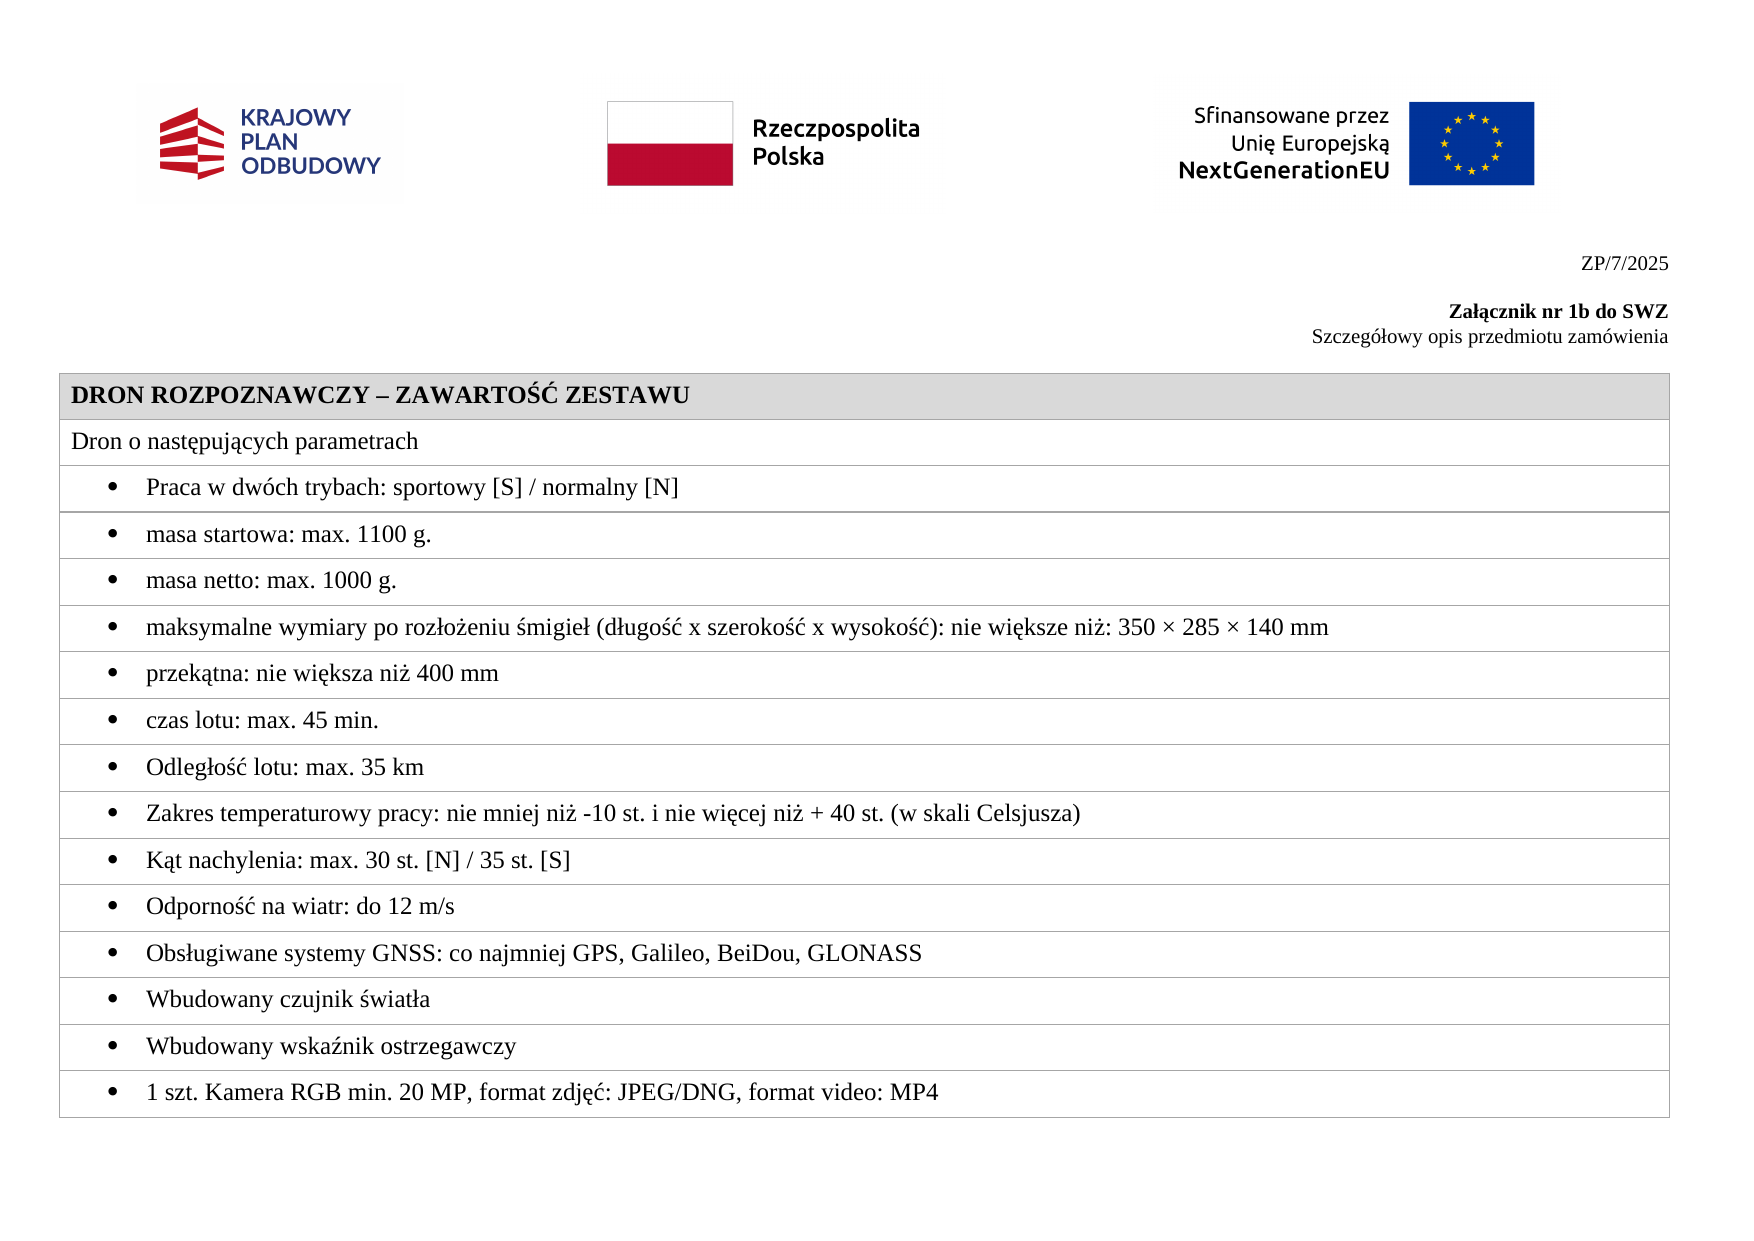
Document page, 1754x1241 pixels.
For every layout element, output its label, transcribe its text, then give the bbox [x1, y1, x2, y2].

table_cell przekątna: nie większa niż 400 mm [60, 652, 1669, 698]
table_header DRON ROZPOZNAWCZY – ZAWARTOŚĆ ZESTAWU [60, 374, 1669, 419]
table_cell Wbudowany wskaźnik ostrzegawczy [60, 1025, 1669, 1070]
table_cell Kąt nachylenia: max. 30 st. [N] / 35 st. [S] [60, 839, 1669, 884]
table_cell Dron o następujących parametrach [60, 420, 1669, 465]
table_cell Zakres temperaturowy pracy: nie mniej niż -10 st. i nie więcej niż + 40 st. (w skali Celsjusza) [60, 792, 1669, 837]
table_cell Praca w dwóch trybach: sportowy [S] / normalny [N] [60, 466, 1669, 511]
table_cell masa startowa: max. 1100 g. [60, 513, 1669, 558]
table_cell Odległość lotu: max. 35 km [60, 745, 1669, 791]
table_cell masa netto: max. 1000 g. [60, 559, 1669, 604]
table_cell 1 szt. Kamera RGB min. 20 MP, format zdjęć: JPEG/DNG, format video: MP4 [60, 1071, 1669, 1117]
table_cell Wbudowany czujnik światła [60, 978, 1669, 1024]
table_cell czas lotu: max. 45 min. [60, 699, 1669, 744]
table_cell maksymalne wymiary po rozłożeniu śmigieł (długość x szerokość x wysokość): nie większe niż: 350 × 285 × 140 mm [60, 606, 1669, 651]
table_cell Odporność na wiatr: do 12 m/s [60, 885, 1669, 931]
table_cell Obsługiwane systemy GNSS: co najmniej GPS, Galileo, BeiDou, GLONASS [60, 932, 1669, 977]
